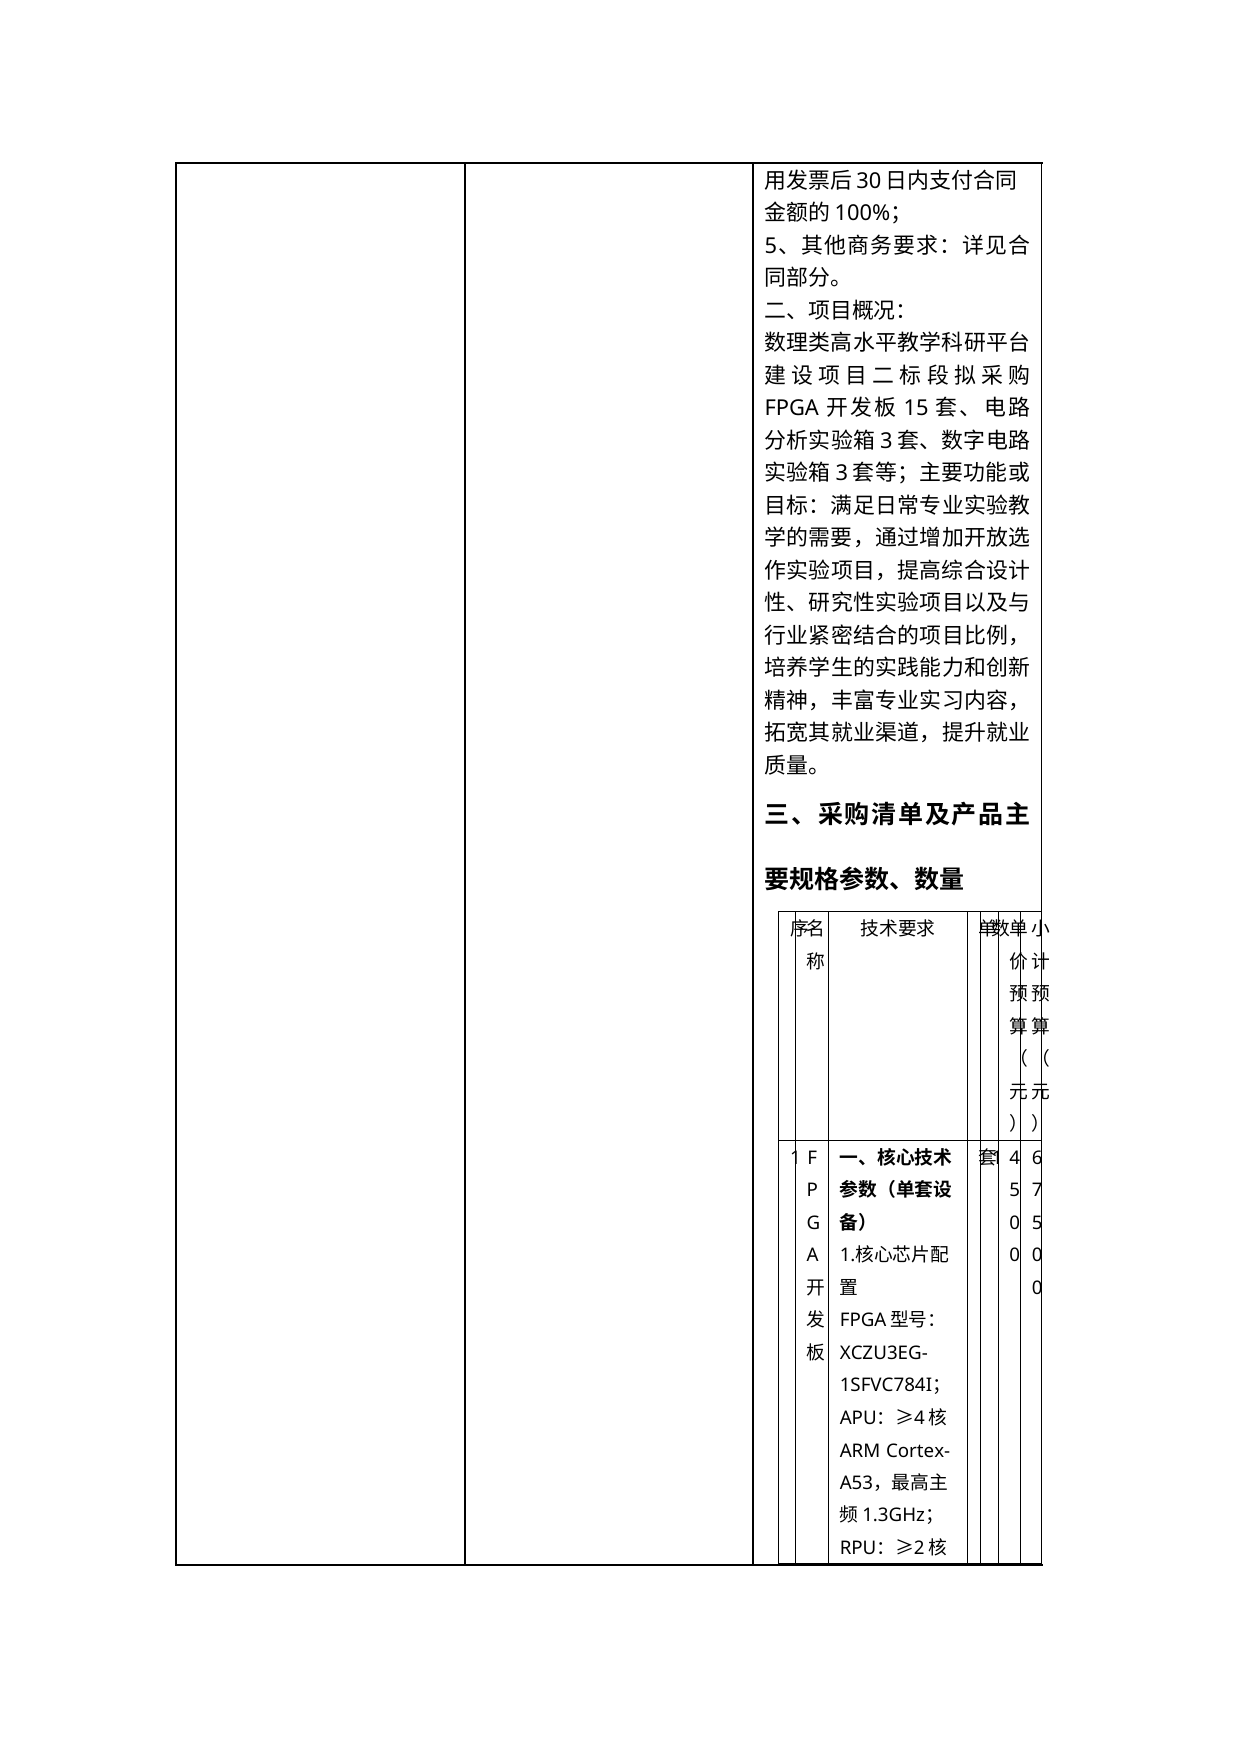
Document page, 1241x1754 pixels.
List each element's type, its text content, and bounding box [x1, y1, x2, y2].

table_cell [754, 164, 1041, 1564]
table_cell [466, 164, 752, 1564]
table_cell 1 [177, 164, 464, 1564]
